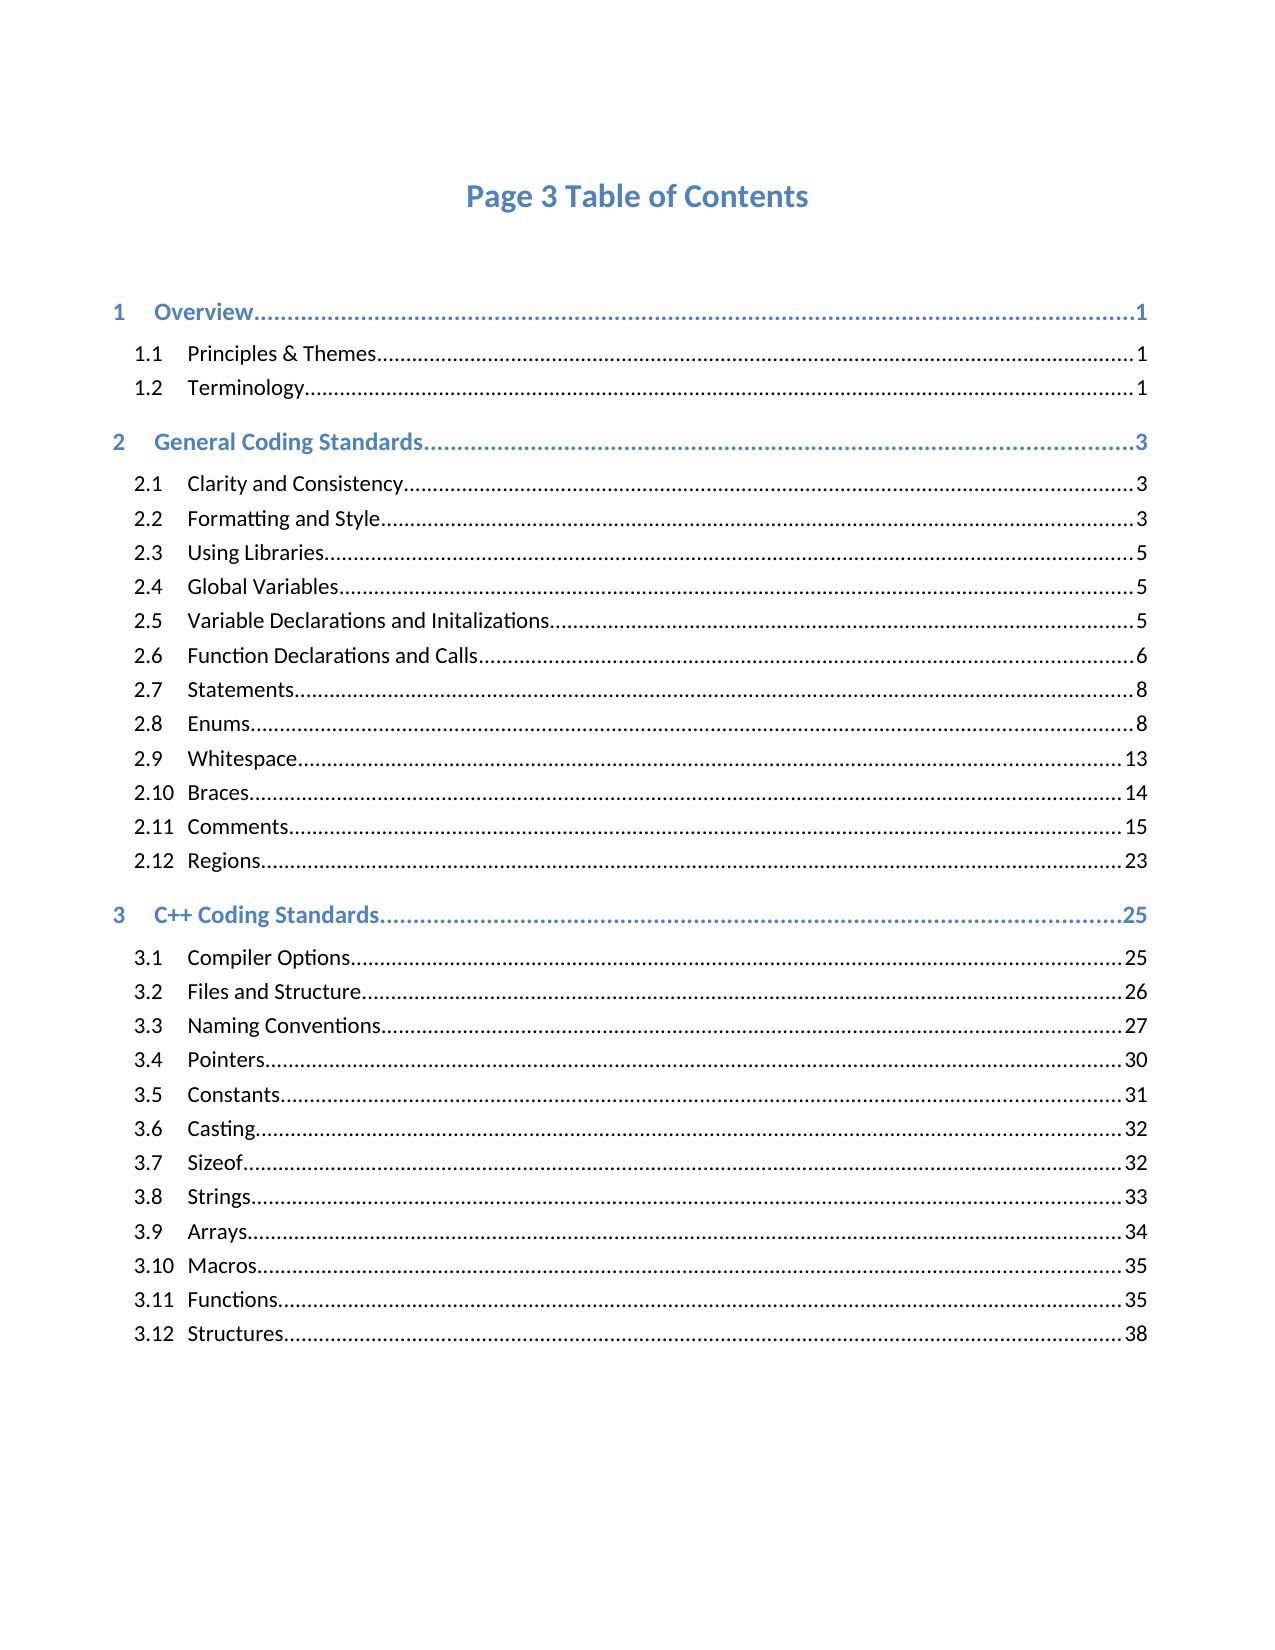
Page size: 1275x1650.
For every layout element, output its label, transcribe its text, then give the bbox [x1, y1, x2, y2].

text 2.5 Variable Declarations and Initalizations 5 [133, 607, 1162, 635]
text 2.4 Global Variables 5 [133, 572, 1162, 600]
text 2.8 Enums 8 [133, 709, 1162, 737]
text 1.2 Terminology 1 [133, 373, 1162, 402]
text 3.4 Pointers 30 [133, 1045, 1162, 1073]
text 3.3 Naming Conventions 27 [133, 1011, 1162, 1039]
text 2.1 Clarity and Consistency 3 [133, 469, 1162, 498]
text 3.1 Compiler Options 25 [133, 943, 1162, 971]
text 2.3 Using Libraries 5 [133, 538, 1162, 566]
text 3.7 Sizeof 32 [133, 1148, 1162, 1176]
text 1 Overview 1 [112, 296, 1162, 327]
text 3.11 Functions 35 [133, 1285, 1162, 1313]
text 2.9 Whitespace 13 [133, 744, 1162, 772]
text 3.10 Macros 35 [133, 1251, 1162, 1279]
text 3.9 Arrays 34 [133, 1217, 1162, 1245]
text 2.10 Braces 14 [133, 778, 1162, 806]
text 2.7 Statements 8 [133, 675, 1162, 703]
text 2.2 Formatting and Style 3 [133, 504, 1162, 532]
text 3.6 Casting 32 [133, 1114, 1162, 1142]
text 2.6 Function Declarations and Calls 6 [133, 641, 1162, 669]
text 3.2 Files and Structure 26 [133, 977, 1162, 1005]
text 2.12 Regions 23 [133, 847, 1162, 874]
text 3 C++ Coding Standards 25 [112, 899, 1162, 930]
text 2.11 Comments 15 [133, 812, 1162, 840]
text Page 3 Table of Contents [112, 175, 1162, 216]
text 3.12 Structures 38 [133, 1319, 1162, 1348]
text 2 General Coding Standards 3 [112, 427, 1162, 457]
text 3.5 Constants 31 [133, 1080, 1162, 1108]
text 1.1 Principles & Themes 1 [133, 339, 1162, 367]
text 3.8 Strings 33 [133, 1182, 1162, 1211]
